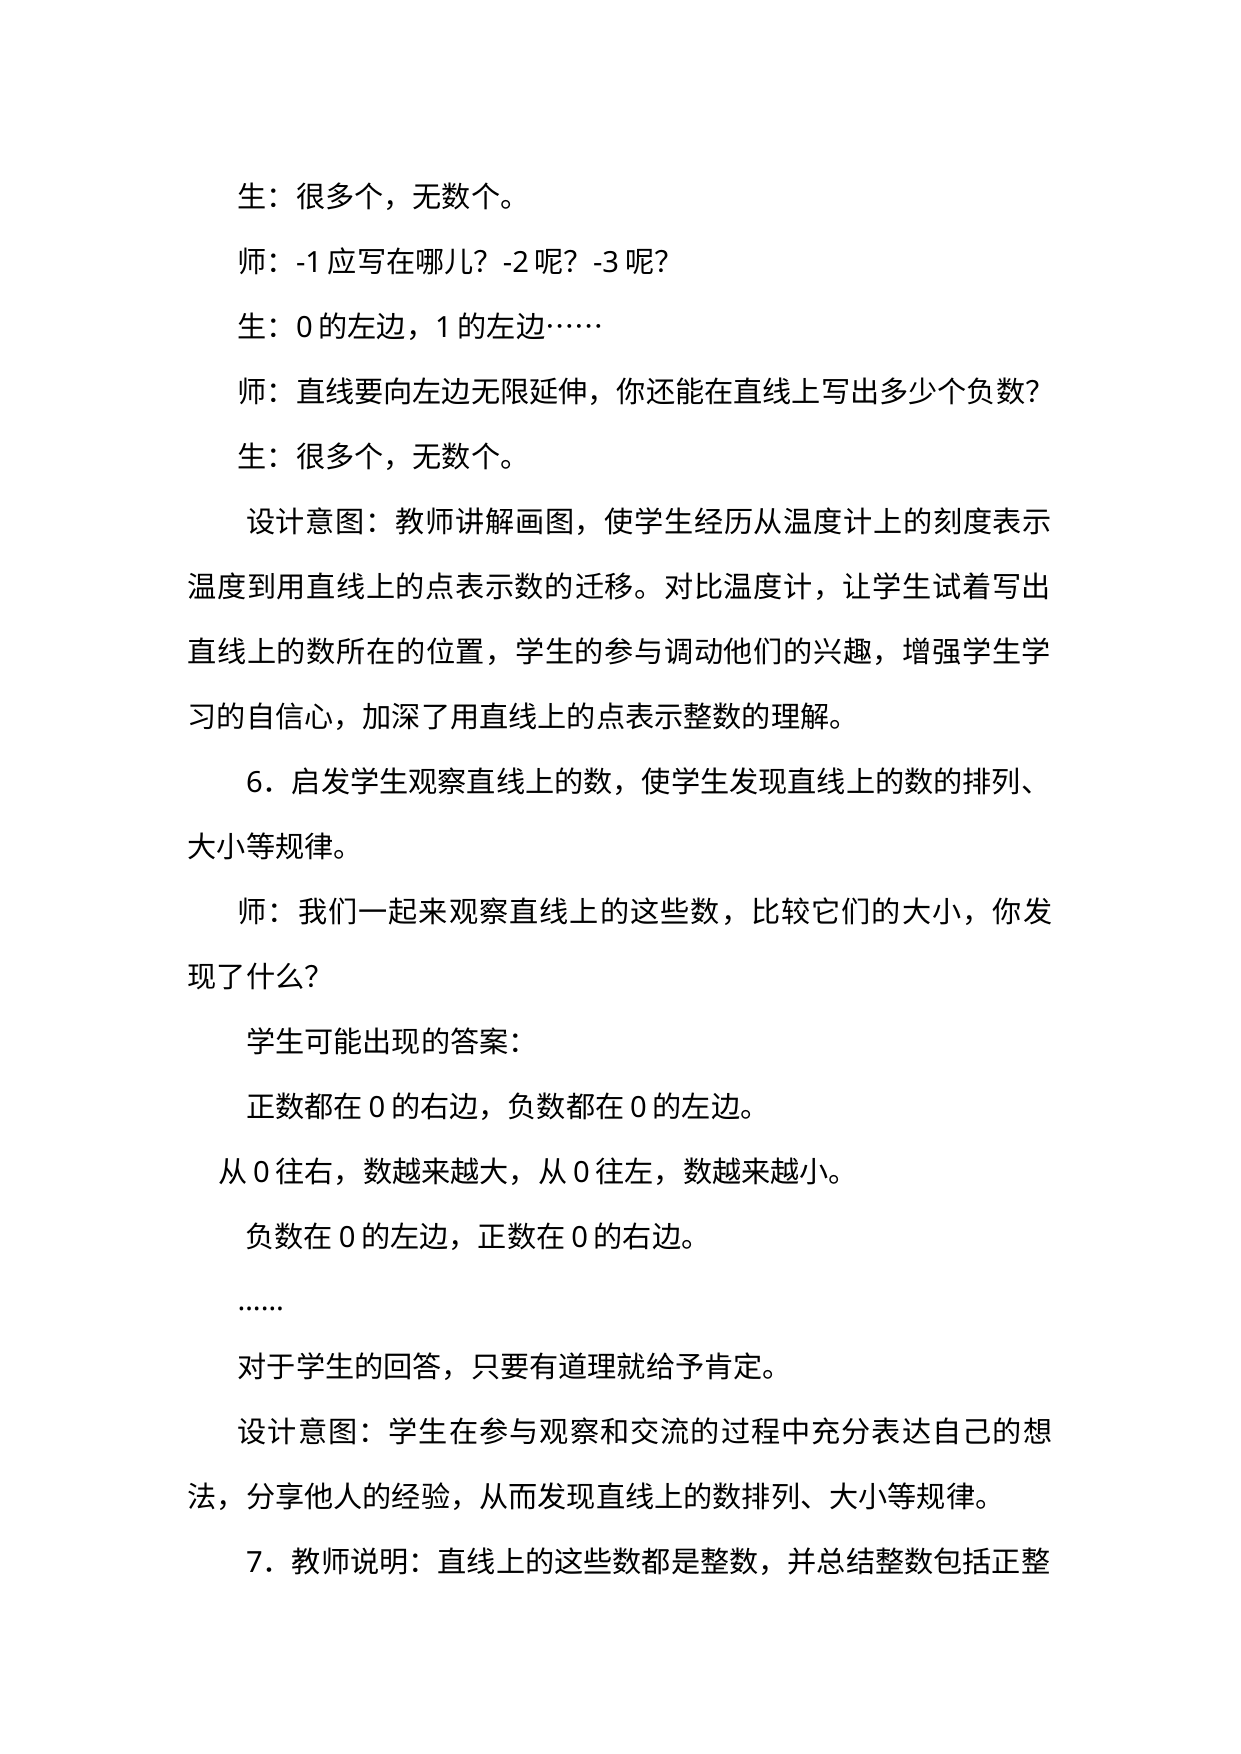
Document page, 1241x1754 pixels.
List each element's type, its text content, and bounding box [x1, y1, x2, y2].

text 学生可能出现的答案： [187, 1007, 1053, 1072]
text …… [237, 1267, 1053, 1332]
text 负数在0的左边，正数在0的右边。 [237, 1202, 1053, 1267]
text 生：很多个，无数个。 [187, 422, 1053, 487]
text 生：0的左边，1的左边…… [187, 292, 1053, 357]
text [187, 1527, 1053, 1592]
text 设计意图：学生在参与观察和交流的过程中充分表达自己的想法，分享他人的经验，从而发现直线上的数排列、大小等规律。 [187, 1397, 1053, 1527]
text 正数都在0的右边，负数都在0的左边。 [187, 1072, 1053, 1137]
text 师：我们一起来观察直线上的这些数，比较它们的大小，你发现了什么？ [187, 877, 1053, 1007]
text 师：-1应写在哪儿？-2呢？-3呢？ [187, 227, 1053, 292]
text 6．启发学生观察直线上的数，使学生发现直线上的数的排列、大小等规律。 [187, 747, 1053, 877]
text 对于学生的回答，只要有道理就给予肯定。 [187, 1332, 1053, 1397]
text 师：直线要向左边无限延伸，你还能在直线上写出多少个负数？ [187, 357, 1053, 422]
text 生：很多个，无数个。 [187, 162, 1053, 227]
text 从0往右，数越来越大，从0往左，数越来越小。 [187, 1137, 1053, 1202]
text 设计意图：教师讲解画图，使学生经历从温度计上的刻度表示温度到用直线上的点表示数的迁移。对比温度计，让学生试着写出直线上的数所在的位置，学生的参与调动他们的兴趣，增强学生学习的自信心，加深了用直线上的点表示整数的理解。 [187, 487, 1053, 747]
